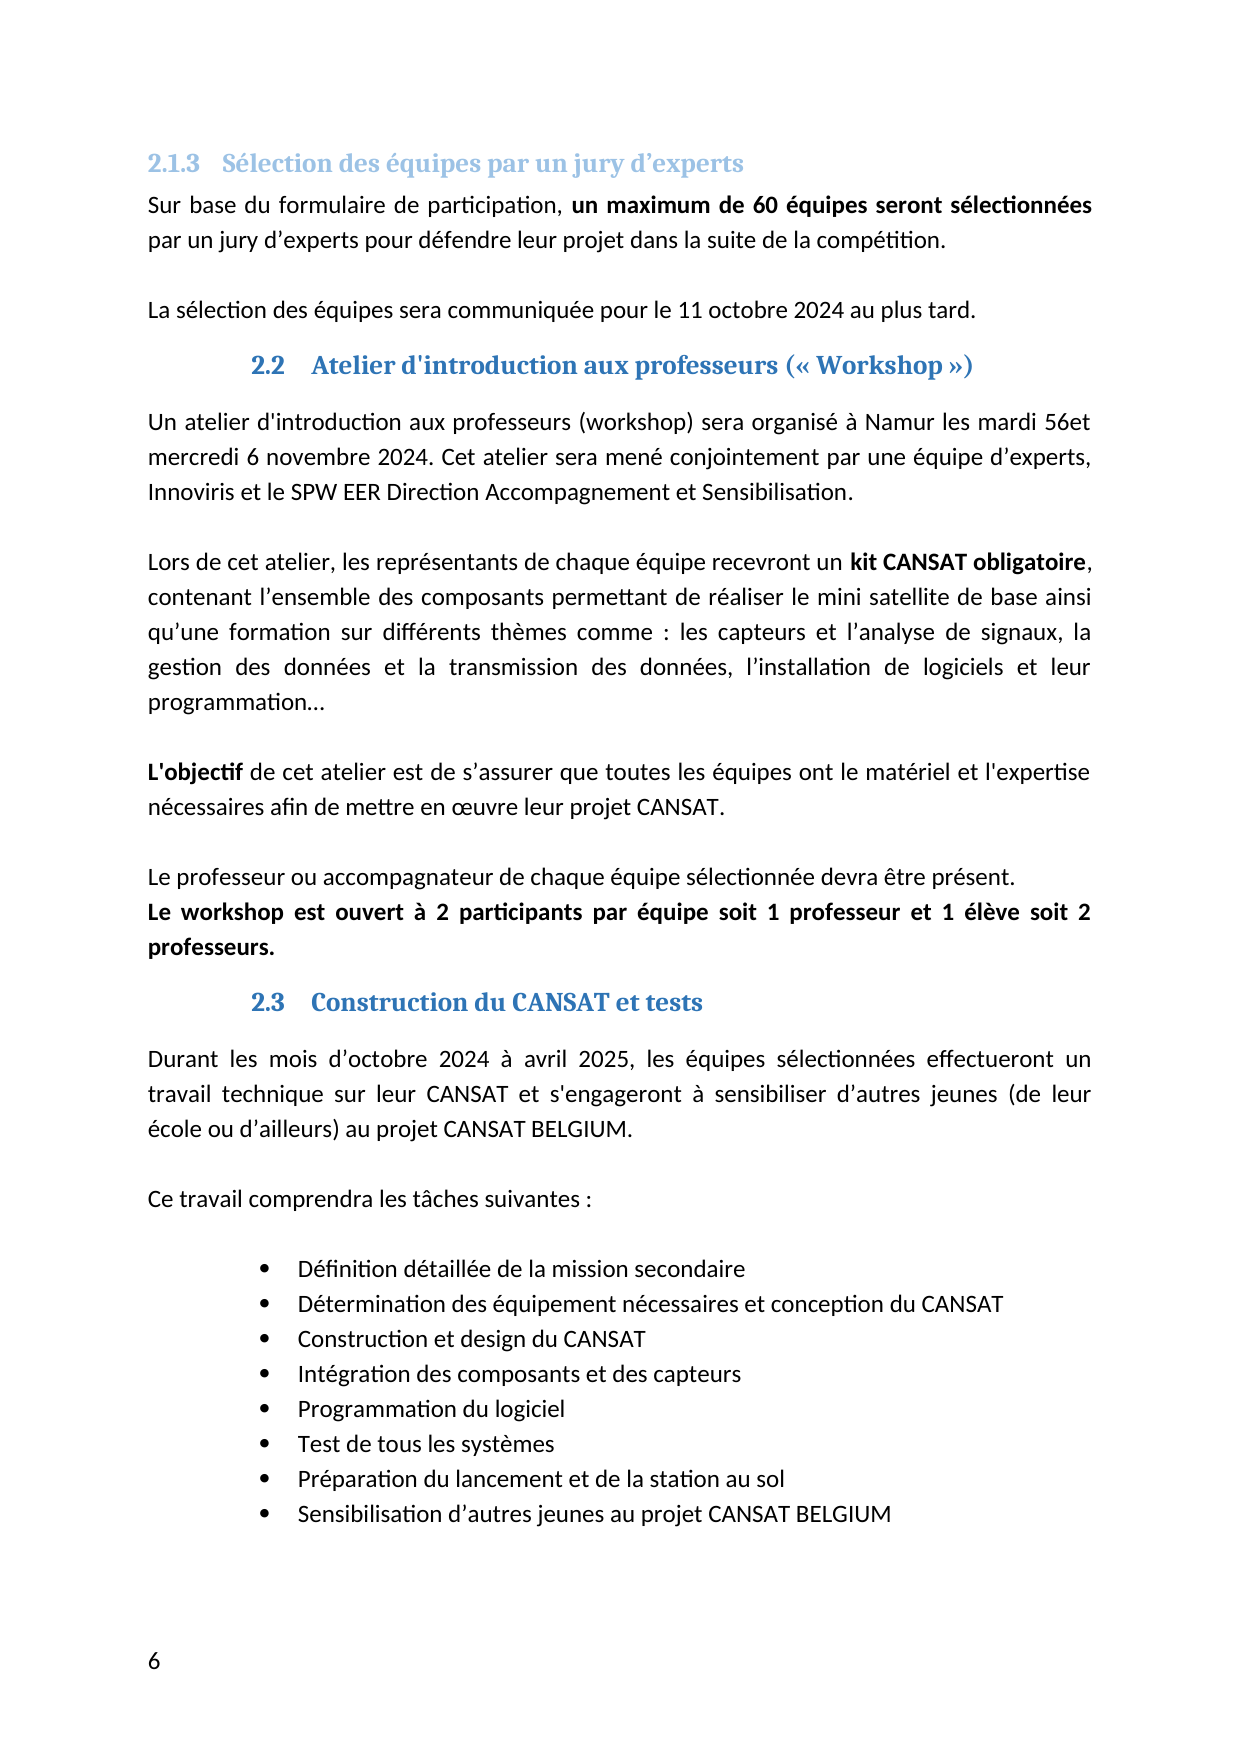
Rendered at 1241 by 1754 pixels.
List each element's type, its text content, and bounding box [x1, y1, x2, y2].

text La sélection des équipes sera communiquée pour le 11 octobre 2024 au plus tard. [148, 294, 1093, 325]
text Lors de cet atelier, les représentants de chaque équipe recevront un kit CANSAT obligatoire, contenant l’ensemble des composants permettant de réaliser le mini satellite de base ainsi qu’une formation sur différents thèmes comme : les capteurs et l’analyse de signaux, la gestion des données et la transmission des données, l’installation de logiciels et leur programmation… [148, 547, 1093, 717]
text Durant les mois d’octobre 2024 à avril 2025, les équipes sélectionnées effectueront un travail technique sur leur CANSAT et s'engageront à sensibiliser d’autres jeunes (de leur école ou d’ailleurs) au projet CANSAT BELGIUM. [148, 1043, 1093, 1144]
list Préparation du lancement et de la station au sol [260, 1463, 1093, 1494]
text Le workshop est ouvert à 2 participants par équipe soit 1 professeur et 1 élève soit 2 professeurs. [148, 897, 1093, 962]
text L'objectif de cet atelier est de s’assurer que toutes les équipes ont le matériel et l'expertise nécessaires afin de mettre en œuvre leur projet CANSAT. [148, 757, 1093, 822]
list Test de tous les systèmes [260, 1428, 1093, 1459]
list Programmation du logiciel [260, 1393, 1093, 1424]
text Un atelier d'introduction aux professeurs (workshop) sera organisé à Namur les mardi 56et mercredi 6 novembre 2024. Cet atelier sera mené conjointement par une équipe d’experts, Innoviris et le SPW EER Direction Accompagnement et Sensibilisation. [148, 407, 1093, 507]
subtitle Sélection des équipes par un jury d’experts [148, 148, 1093, 179]
subtitle Construction du CANSAT et tests [251, 987, 1093, 1018]
text Sur base du formulaire de participation, un maximum de 60 équipes seront sélectionnées par un jury d’experts pour défendre leur projet dans la suite de la compétition. [148, 189, 1093, 255]
list Intégration des composants et des capteurs [260, 1358, 1093, 1389]
subtitle Atelier d'introduction aux professeurs (« Workshop ») [251, 350, 1093, 382]
list Détermination des équipement nécessaires et conception du CANSAT [260, 1288, 1093, 1319]
text Ce travail comprendra les tâches suivantes : [148, 1183, 1093, 1214]
text Le professeur ou accompagnateur de chaque équipe sélectionnée devra être présent. [148, 862, 1093, 892]
list Définition détaillée de la mission secondaire [260, 1253, 1093, 1284]
list Sensibilisation d’autres jeunes au projet CANSAT BELGIUM [260, 1498, 1093, 1529]
list Construction et design du CANSAT [260, 1323, 1093, 1354]
